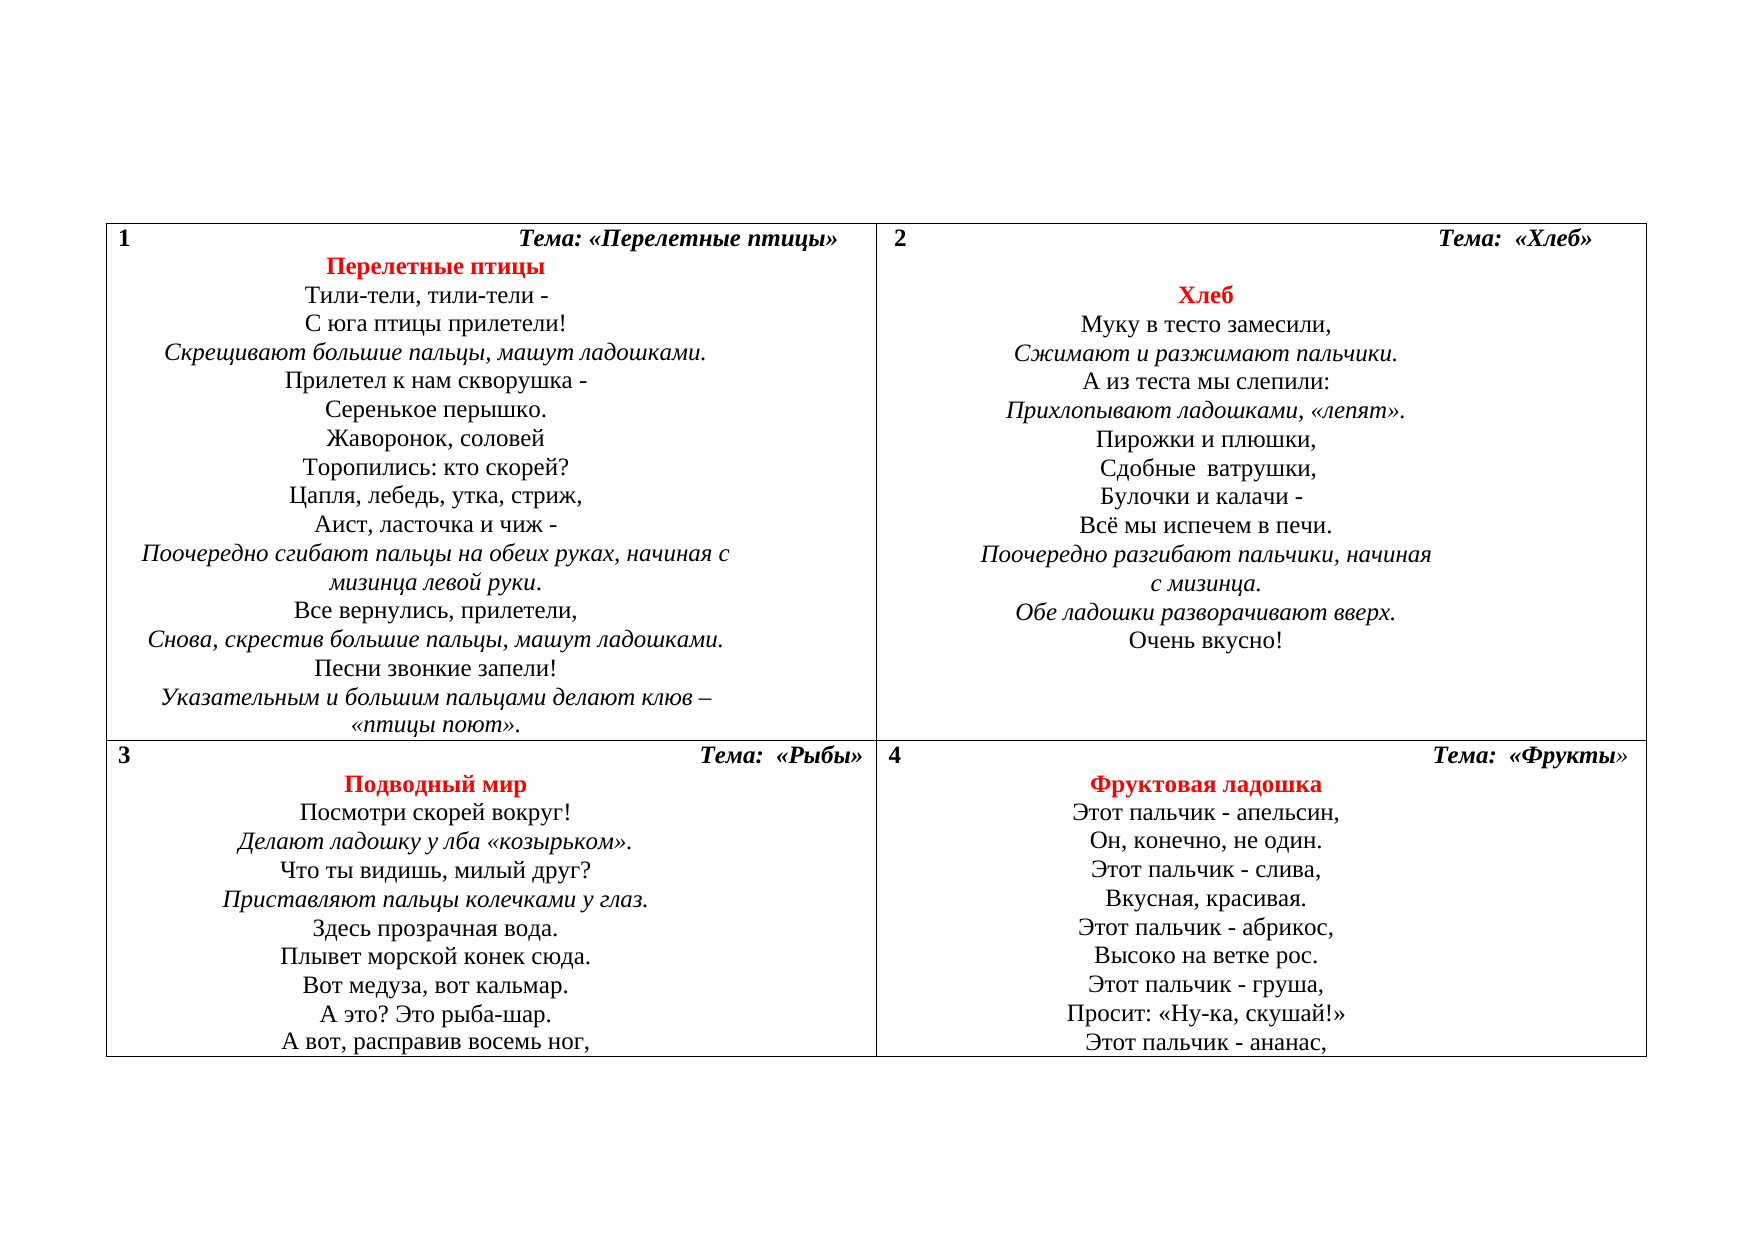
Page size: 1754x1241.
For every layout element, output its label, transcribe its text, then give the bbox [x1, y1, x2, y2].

table_cell 4 Тема: «Фрукты» Фруктовая ладошка Этот пальчик - апельсин, Он, конечно, не один. Этот пальчик - слива, Вкусная, красивая. Этот пальчик - абрикос, Высоко на ветке рос. Этот пальчик - груша, Просит: «Ну-ка, скушай!» Этот пальчик - ананас, [877, 741, 1646, 1056]
table_header 2 Тема: «Хлеб» Хлеб Муку в тесто замесили, Сжимают и разжимают пальчики. А из теста мы слепили: Прихлопывают ладошками, «лепят». Пирожки и плюшки, Сдобные ватрушки, Булочки и калачи - Всё мы испечем в печи. Поочередно разгибают пальчики, начиная с мизинца. Обе ладошки разворачивают вверх. Очень вкусно! [877, 224, 1646, 740]
table_cell 3 Тема: «Рыбы» Подводный мир Посмотри скорей вокруг! Делают ладошку у лба «козырьком». Что ты видишь, милый друг? Приставляют пальцы колечками у глаз. Здесь прозрачная вода. Плывет морской конек сюда. Вот медуза, вот кальмар. А это? Это рыба-шар. А вот, расправив восемь ног, [107, 741, 876, 1056]
table_header 1 Тема: «Перелетные птицы» Перелетные птицы Тили-тели, тили-тели - С юга птицы прилетели! Скрещивают большие пальцы, машут ладошками. Прилетел к нам скворушка - Серенькое перышко. Жаворонок, соловей Торопились: кто скорей? Цапля, лебедь, утка, стриж, Аист, ласточка и чиж - Поочередно сгибают пальцы на обеих руках, начиная с мизинца левой руки. Все вернулись, прилетели, Снова, скрестив большие пальцы, машут ладошками. Песни звонкие запели! Указательным и большим пальцами делают клюв – «птицы поют». [107, 224, 876, 740]
